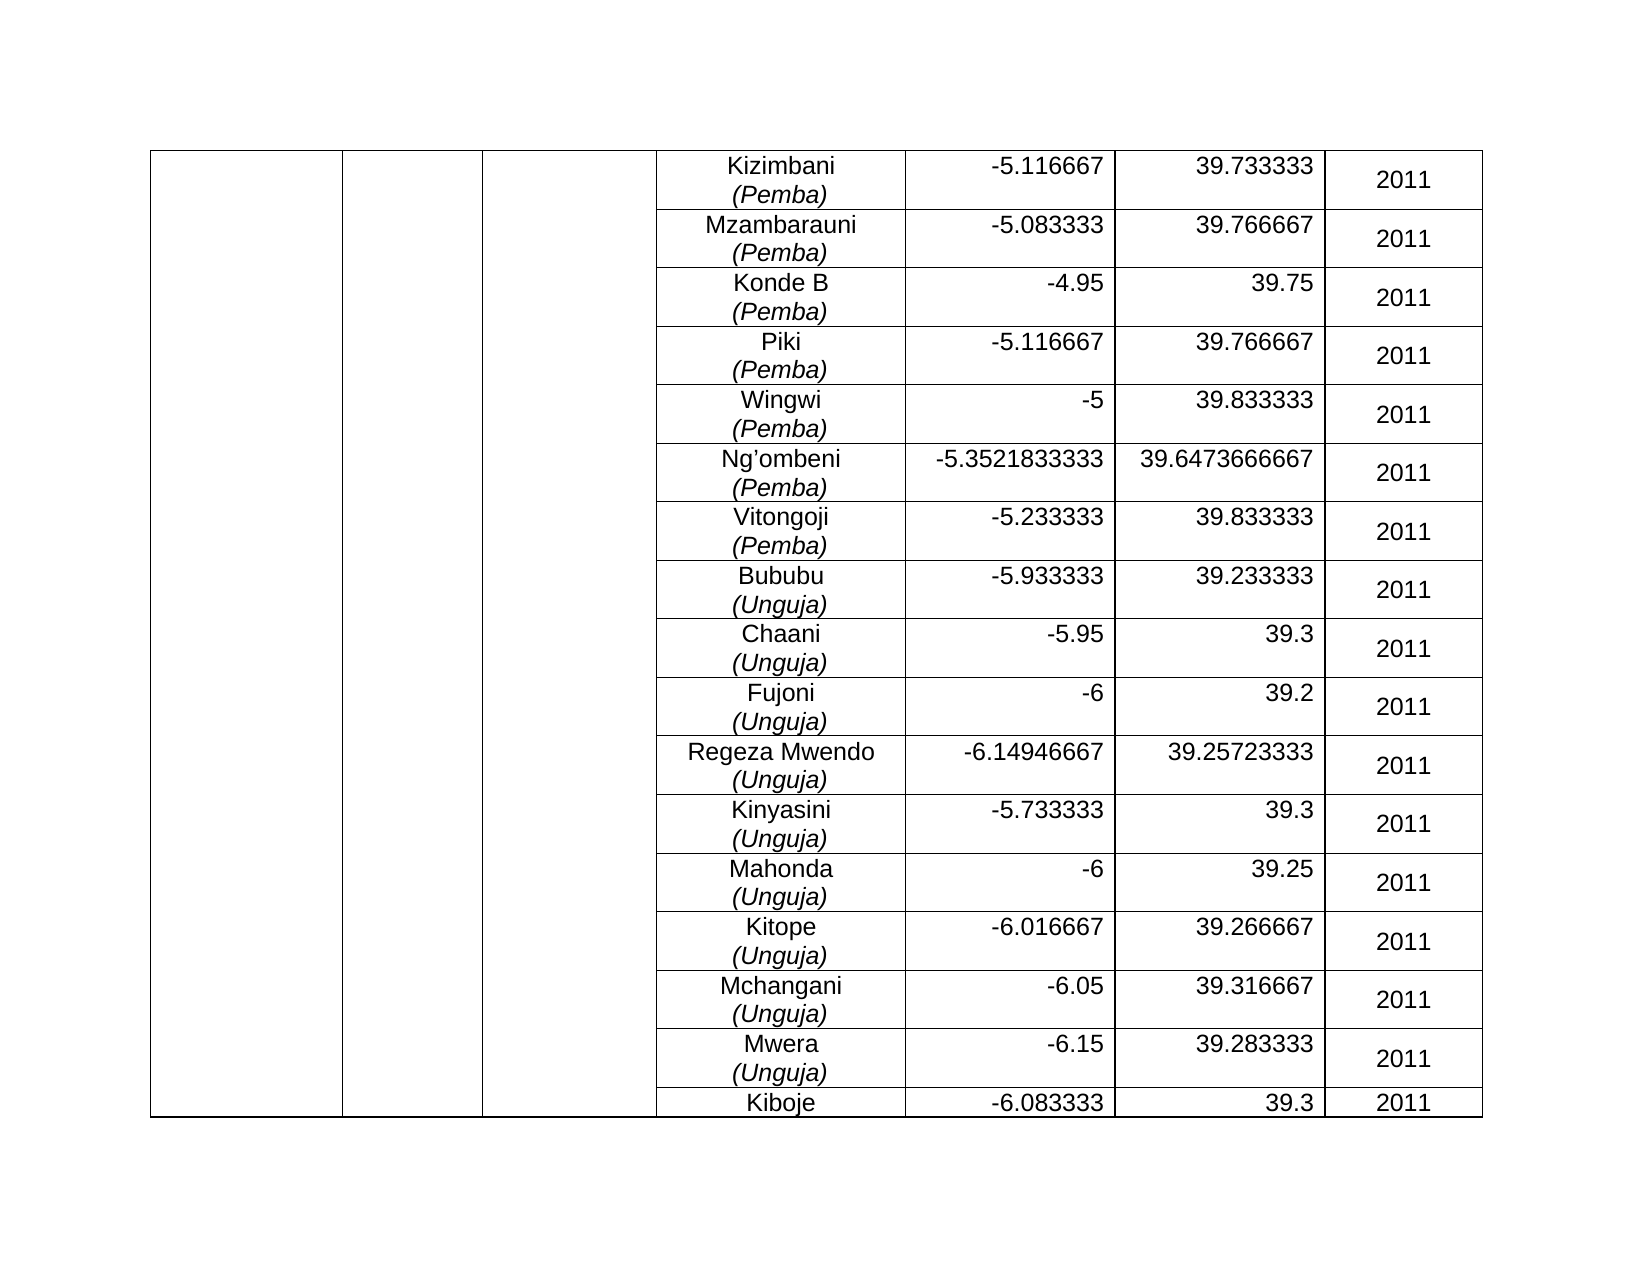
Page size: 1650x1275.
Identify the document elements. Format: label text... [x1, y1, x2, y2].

table_cell 2011 [1326, 619, 1482, 677]
table_cell -6.14946667 [906, 736, 1114, 794]
table_cell Piki (Pemba) [657, 327, 905, 384]
table_cell 2011 [1326, 268, 1482, 326]
table_cell 39.233333 [1116, 561, 1324, 618]
table_cell Bububu (Unguja) [657, 561, 905, 618]
table_cell 39.3 [1116, 619, 1324, 677]
table_cell 39.266667 [1116, 912, 1324, 969]
table_cell 2011 [1326, 971, 1482, 1028]
table_cell -5.733333 [906, 795, 1114, 852]
table_cell 2011 [1326, 736, 1482, 794]
table_cell 2011 [1326, 1029, 1482, 1087]
table_cell 2011 [1326, 210, 1482, 267]
table_cell 2011 [1326, 561, 1482, 618]
table_cell 2011 [1326, 385, 1482, 443]
table_cell Kizimbani (Pemba) [657, 151, 905, 208]
table_cell 39.316667 [1116, 971, 1324, 1028]
table_cell Regeza Mwendo (Unguja) [657, 736, 905, 794]
table_cell -6 [906, 854, 1114, 911]
table_cell 39.833333 [1116, 502, 1324, 560]
table_cell -5.933333 [906, 561, 1114, 618]
table_cell 2011 [1326, 795, 1482, 852]
table_cell -6.083333 [906, 1088, 1114, 1116]
table_cell Vitongoji (Pemba) [657, 502, 905, 560]
table_cell -5.3521833333 [906, 444, 1114, 501]
table_cell 2011 [1326, 1088, 1482, 1116]
table_cell 39.283333 [1116, 1029, 1324, 1087]
table_cell -5.116667 [906, 151, 1114, 208]
table_cell -5 [906, 385, 1114, 443]
table_cell Kinyasini (Unguja) [657, 795, 905, 852]
table_cell 39.2 [1116, 678, 1324, 735]
table_cell -5.116667 [906, 327, 1114, 384]
table_cell 39.25723333 [1116, 736, 1324, 794]
table_cell Mahonda (Unguja) [657, 854, 905, 911]
table_cell Mchangani (Unguja) [657, 971, 905, 1028]
table_cell -4.95 [906, 268, 1114, 326]
table_cell Konde B (Pemba) [657, 268, 905, 326]
table_cell 39.733333 [1116, 151, 1324, 208]
table_cell 2011 [1326, 151, 1482, 208]
table_cell 39.766667 [1116, 210, 1324, 267]
table_cell 2011 [1326, 678, 1482, 735]
table_cell Wingwi (Pemba) [657, 385, 905, 443]
table_cell Kiboje (Unguja) [657, 1088, 905, 1116]
table_cell 2011 [1326, 444, 1482, 501]
table_cell -6.15 [906, 1029, 1114, 1087]
table_cell Mzambarauni (Pemba) [657, 210, 905, 267]
table_cell 2011 [1326, 854, 1482, 911]
table_cell Kitope (Unguja) [657, 912, 905, 969]
table_cell -5.083333 [906, 210, 1114, 267]
table_cell 39.766667 [1116, 327, 1324, 384]
table_cell 39.75 [1116, 268, 1324, 326]
table_cell 39.25 [1116, 854, 1324, 911]
table_cell Mwera (Unguja) [657, 1029, 905, 1087]
table_cell 2011 [1326, 502, 1482, 560]
table_cell Ng’ombeni (Pemba) [657, 444, 905, 501]
table_cell 39.3 [1116, 795, 1324, 852]
table_cell -5.233333 [906, 502, 1114, 560]
table_cell -5.95 [906, 619, 1114, 677]
table_cell 39.6473666667 [1116, 444, 1324, 501]
table_cell -6.016667 [906, 912, 1114, 969]
table_cell Chaani (Unguja) [657, 619, 905, 677]
table_cell -6 [906, 678, 1114, 735]
table_cell 2011 [1326, 912, 1482, 969]
table_cell Fujoni (Unguja) [657, 678, 905, 735]
table_cell 39.3 [1116, 1088, 1324, 1116]
table_cell -6.05 [906, 971, 1114, 1028]
table_cell 39.833333 [1116, 385, 1324, 443]
table_cell 2011 [1326, 327, 1482, 384]
